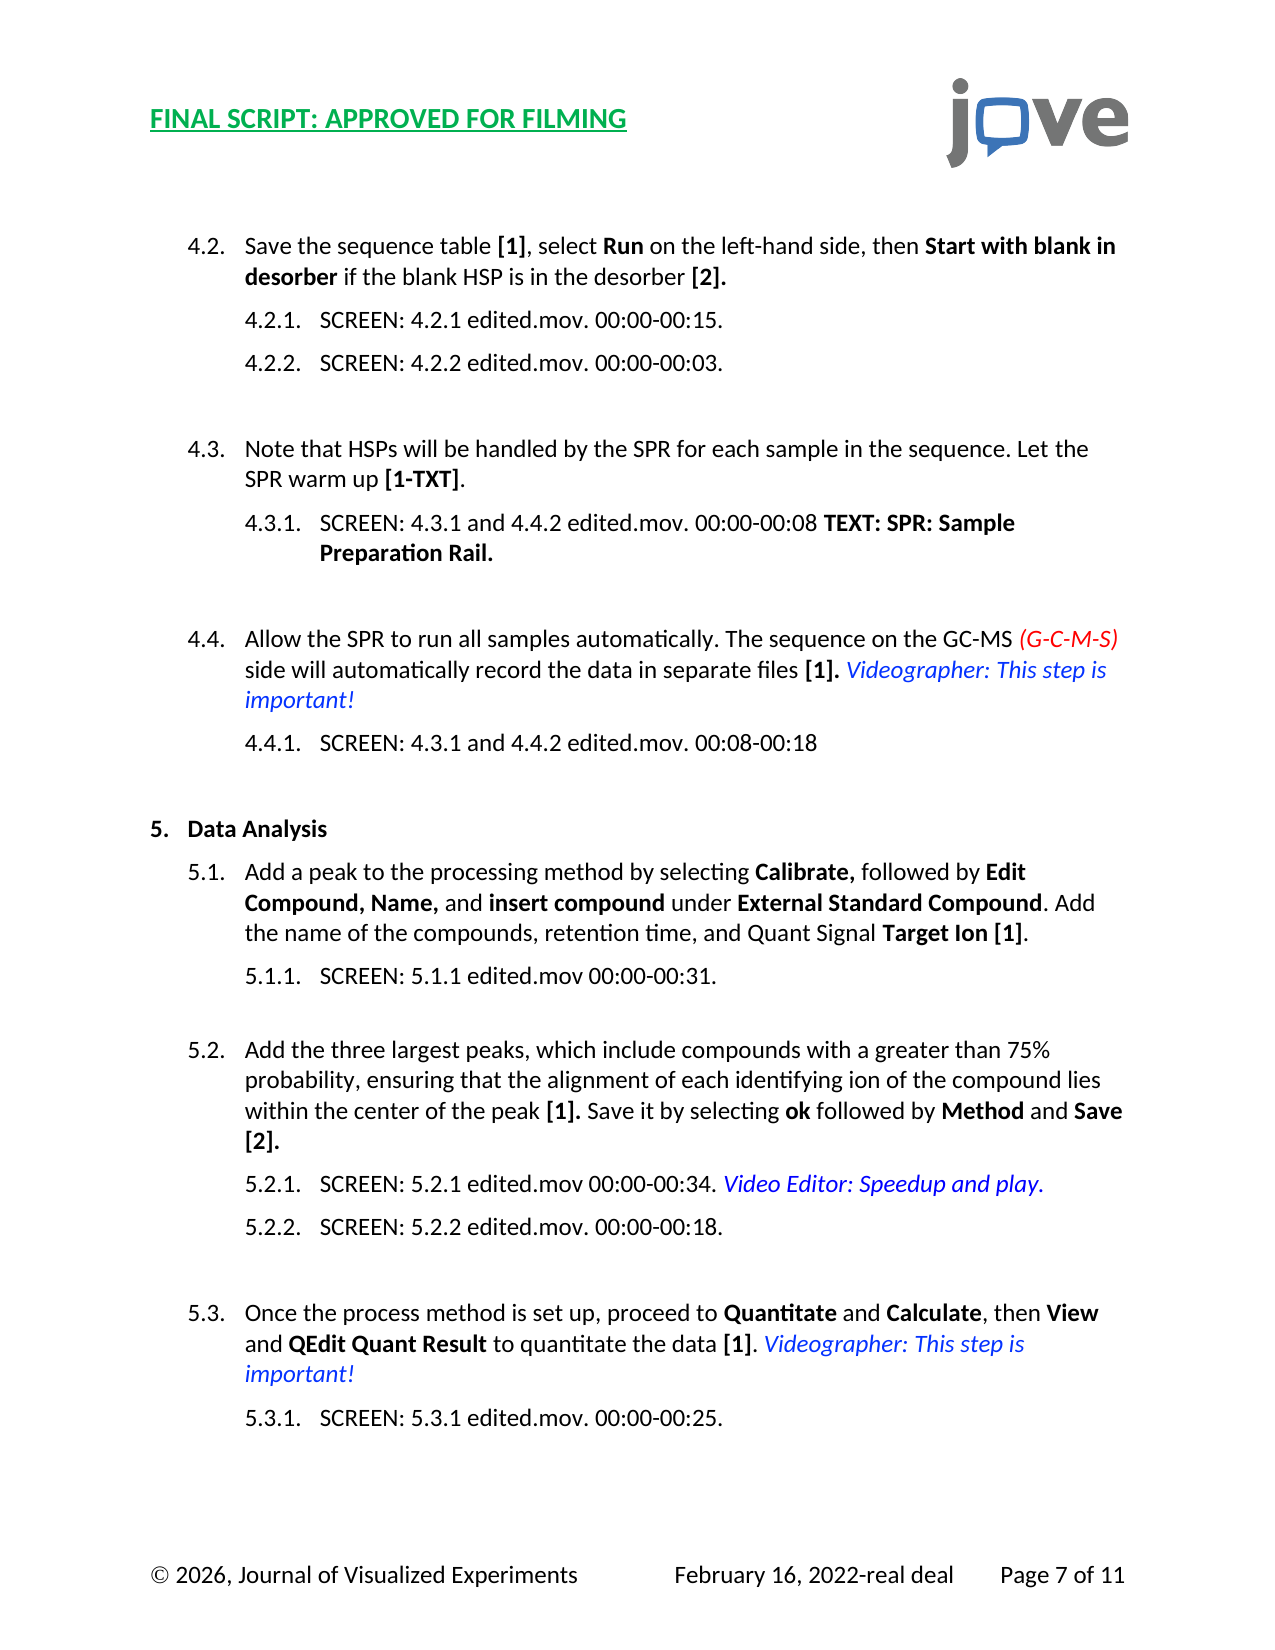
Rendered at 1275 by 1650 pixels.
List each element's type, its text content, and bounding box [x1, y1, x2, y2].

list SCREEN: 5.2.2 edited.mov. 00:00-00:18. [244, 1212, 1125, 1242]
list SCREEN: 5.2.1 edited.mov 00:00-00:34. Video Editor: Speedup and play. [244, 1168, 1125, 1199]
list SCREEN: 4.3.1 and 4.4.2 edited.mov. 00:00-00:08 TEXT: SPR: Sample Preparation Rail. [244, 507, 1125, 568]
picture [946, 78, 1129, 168]
list Data Analysis [150, 813, 1125, 844]
list Save the sequence table [1], select Run on the left-hand side, then Start with blank in desorber if the blank HSP is in the desorber [2]. [187, 231, 1125, 292]
list SCREEN: 4.3.1 and 4.4.2 edited.mov. 00:08-00:18 [244, 727, 1125, 758]
list SCREEN: 4.2.2 edited.mov. 00:00-00:03. [244, 347, 1125, 378]
list Once the process method is set up, proceed to Quantitate and Calculate, then View and QEdit Quant Result to quantitate the data [1]. Videographer: This step is important! [187, 1298, 1125, 1389]
list SCREEN: 5.3.1 edited.mov. 00:00-00:25. [244, 1402, 1125, 1432]
list Allow the SPR to run all samples automatically. The sequence on the GC-MS (G-C-M-S) side will automatically record the data in separate files [1]. Videographer: This step is important! [187, 623, 1125, 715]
list Note that HSPs will be handled by the SPR for each sample in the sequence. Let the SPR warm up [1-TXT]. [187, 433, 1125, 494]
list SCREEN: 5.1.1 edited.mov 00:00-00:31. [244, 960, 1125, 991]
list Add a peak to the processing method by selecting Calibrate, followed by Edit Compound, Name, and insert compound under External Standard Compound. Add the name of the compounds, retention time, and Quant Signal Target Ion [1]. [187, 856, 1125, 948]
list SCREEN: 4.2.1 edited.mov. 00:00-00:15. [244, 304, 1125, 334]
list Add the three largest peaks, which include compounds with a greater than 75% probability, ensuring that the alignment of each identifying ion of the compound lies within the center of the peak [1]. Save it by selecting ok followed by Method and Save [2]. [187, 1034, 1125, 1156]
